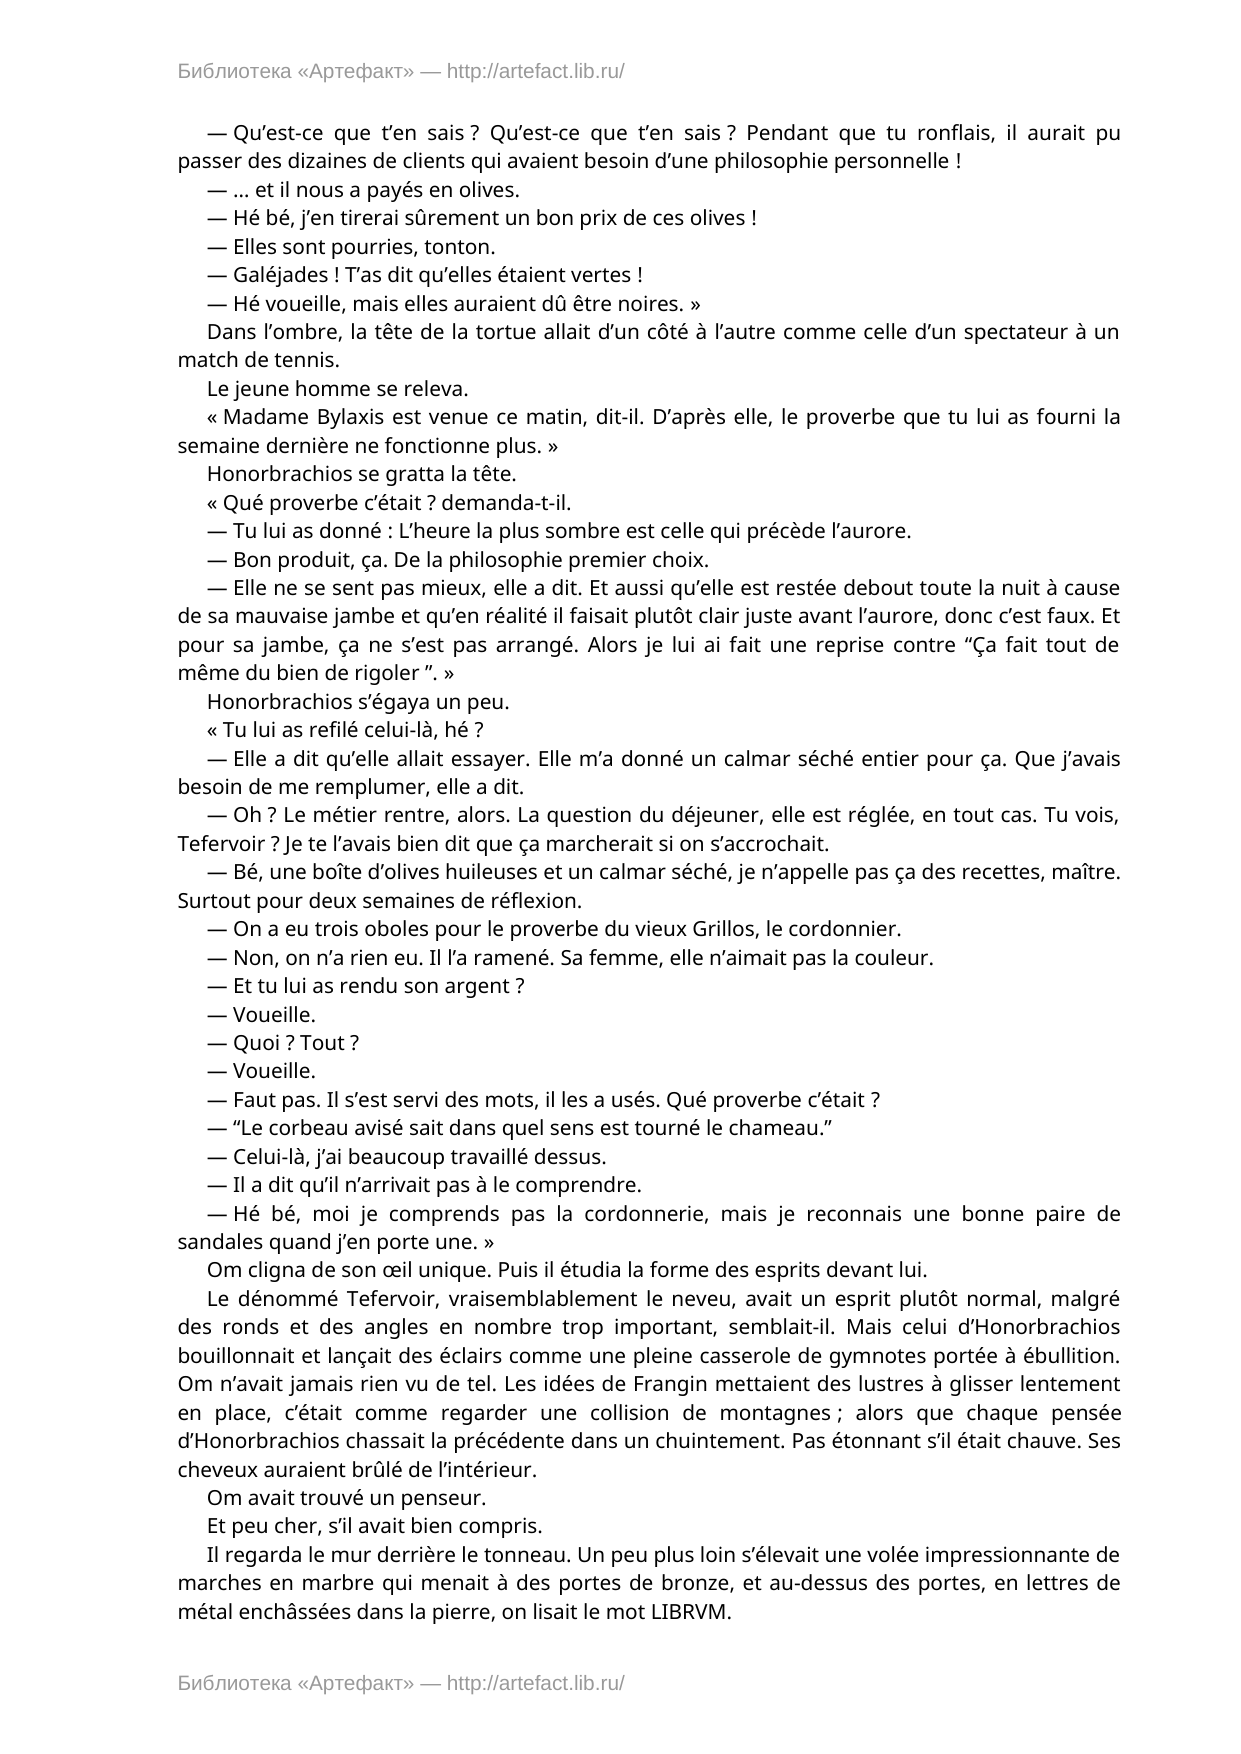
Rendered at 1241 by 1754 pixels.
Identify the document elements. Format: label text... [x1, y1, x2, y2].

text — Quoi ? Tout ? [177, 1028, 1122, 1057]
text — … et il nous a payés en olives. [177, 175, 1122, 203]
text — Hé voueille, mais elles auraient dû être noires. » [177, 289, 1122, 317]
text — Elles sont pourries, tonton. [177, 232, 1122, 260]
text — Hé bé, j’en tirerai sûrement un bon prix de ces olives ! [177, 203, 1122, 232]
text — Faut pas. Il s’est servi des mots, il les a usés. Qué proverbe c’était ? [177, 1085, 1122, 1113]
text — Et tu lui as rendu son argent ? [177, 971, 1122, 1000]
text Om avait trouvé un penseur. [177, 1483, 1122, 1512]
text — Hé bé, moi je comprends pas la cordonnerie, mais je reconnais une bonne paire de sandales quand j’en porte une. » [177, 1199, 1122, 1256]
text — Elle ne se sent pas mieux, elle a dit. Et aussi qu’elle est restée debout toute la nuit à cause de sa mauvaise jambe et qu’en réalité il faisait plutôt clair juste avant l’aurore, donc c’est faux. Et pour sa jambe, ça ne s’est pas arrangé. Alors je lui ai fait une reprise contre “Ça fait tout de même du bien de rigoler ”. » [177, 573, 1122, 687]
text — Galéjades ! T’as dit qu’elles étaient vertes ! [177, 260, 1122, 289]
text — On a eu trois oboles pour le proverbe du vieux Grillos, le cordonnier. [177, 914, 1122, 943]
text — Elle a dit qu’elle allait essayer. Elle m’a donné un calmar séché entier pour ça. Que j’avais besoin de me remplumer, elle a dit. [177, 744, 1122, 801]
text — Bon produit, ça. De la philosophie premier choix. [177, 545, 1122, 573]
text « Tu lui as refilé celui-là, hé ? [177, 715, 1122, 744]
text — Voueille. [177, 1057, 1122, 1085]
text — Bé, une boîte d’olives huileuses et un calmar séché, je n’appelle pas ça des recettes, maître. Surtout pour deux semaines de réflexion. [177, 857, 1122, 914]
text Honorbrachios se gratta la tête. [177, 459, 1122, 488]
text Honorbrachios s’égaya un peu. [177, 687, 1122, 715]
text Om cligna de son œil unique. Puis il étudia la forme des esprits devant lui. [177, 1256, 1122, 1284]
text Et peu cher, s’il avait bien compris. [177, 1512, 1122, 1540]
text Le dénommé Tefervoir, vraisemblablement le neveu, avait un esprit plutôt normal, malgré des ronds et des angles en nombre trop important, semblait-il. Mais celui d’Honorbrachios bouillonnait et lançait des éclairs comme une pleine casserole de gymnotes portée à ébullition. Om n’avait jamais rien vu de tel. Les idées de Frangin mettaient des lustres à glisser lentement en place, c’était comme regarder une collision de montagnes ; alors que chaque pensée d’Honorbrachios chassait la précédente dans un chuintement. Pas étonnant s’il était chauve. Ses cheveux auraient brûlé de l’intérieur. [177, 1284, 1122, 1483]
text Le jeune homme se releva. [177, 374, 1122, 402]
text — Qu’est-ce que t’en sais ? Qu’est-ce que t’en sais ? Pendant que tu ronflais, il aurait pu passer des dizaines de clients qui avaient besoin d’une philosophie personnelle ! [177, 118, 1122, 175]
text « Qué proverbe c’était ? demanda-t-il. [177, 488, 1122, 516]
text « Madame Bylaxis est venue ce matin, dit-il. D’après elle, le proverbe que tu lui as fourni la semaine dernière ne fonctionne plus. » [177, 402, 1122, 459]
text Il regarda le mur derrière le tonneau. Un peu plus loin s’élevait une volée impressionnante de marches en marbre qui menait à des portes de bronze, et au-dessus des portes, en lettres de métal enchâssées dans la pierre, on lisait le mot LIBRVM. [177, 1540, 1122, 1625]
text — Oh ? Le métier rentre, alors. La question du déjeuner, elle est réglée, en tout cas. Tu vois, Tefervoir ? Je te l’avais bien dit que ça marcherait si on s’accrochait. [177, 801, 1122, 857]
text — Tu lui as donné : L’heure la plus sombre est celle qui précède l’aurore. [177, 516, 1122, 545]
text — Celui-là, j’ai beaucoup travaillé dessus. [177, 1142, 1122, 1170]
text — Il a dit qu’il n’arrivait pas à le comprendre. [177, 1170, 1122, 1199]
text — Non, on n’a rien eu. Il l’a ramené. Sa femme, elle n’aimait pas la couleur. [177, 943, 1122, 971]
text — “Le corbeau avisé sait dans quel sens est tourné le chameau.” [177, 1113, 1122, 1142]
text — Voueille. [177, 1000, 1122, 1028]
text Dans l’ombre, la tête de la tortue allait d’un côté à l’autre comme celle d’un spectateur à un match de tennis. [177, 317, 1122, 374]
